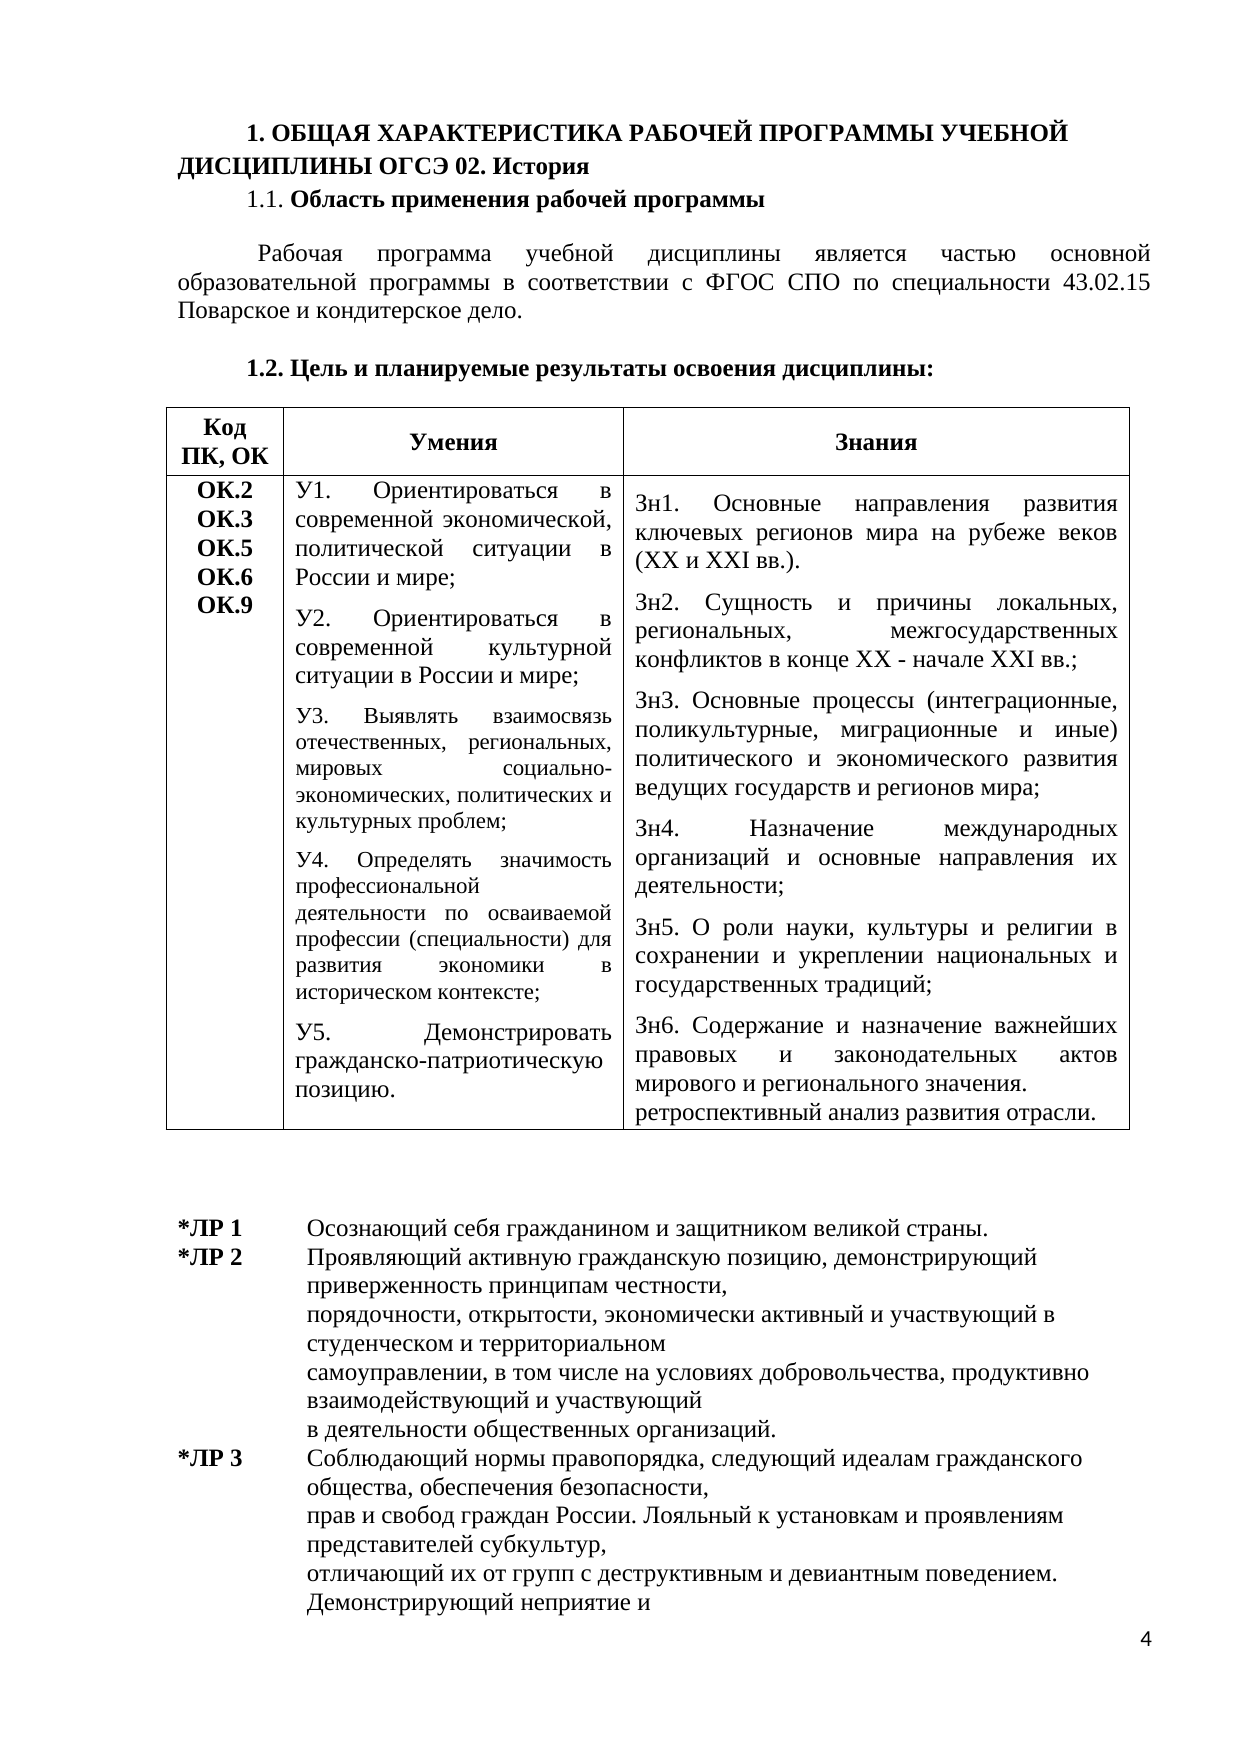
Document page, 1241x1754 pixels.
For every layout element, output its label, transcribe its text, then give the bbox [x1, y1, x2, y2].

table_cell У1. Ориентироваться в современной экономической, политической ситуации в России и мире; У2. Ориентироваться в современной культурной ситуации в России и мире; У3. Выявлять взаимосвязь отечественных, региональных, мировых социально-экономических, политических и культурных проблем; У4. Определять значимость профессиональной деятельности по осваиваемой профессии (специальности) для развития экономики в историческом контексте; У5. Демонстрировать гражданско-патриотическую позицию. [284, 476, 623, 1129]
table_cell ОК.2 ОК.3 ОК.5 ОК.6 ОК.9 [167, 476, 283, 1129]
table_cell Зн1. Основные направления развития ключевых регионов мира на рубеже веков (XX и XXI вв.). Зн2. Сущность и причины локальных, региональных, межгосударственных конфликтов в конце XX - начале XXI вв.; Зн3. Основные процессы (интеграционные, поликультурные, миграционные и иные) политического и экономического развития ведущих государств и регионов мира; Зн4. Назначение международных организаций и основные направления их деятельности; Зн5. О роли науки, культуры и религии в сохранении и укреплении национальных и государственных традиций; Зн6. Содержание и назначение важнейших правовых и законодательных актов мирового и регионального значения. ретроспективный анализ развития отрасли. [624, 476, 1129, 1129]
table_header *ЛР 1 [166, 1213, 295, 1242]
table_header Код ПК, ОК [167, 408, 283, 474]
text 1. ОБЩАЯ ХАРАКТЕРИСТИКА РАБОЧЕЙ ПРОГРАММЫ УЧЕБНОЙ ДИСЦИПЛИНЫ ОГСЭ 02. История [177, 118, 1152, 180]
table_cell Проявляющий активную гражданскую позицию, демонстрирующий приверженность принципам честности, порядочности, открытости, экономически активный и участвующий в студенческом и территориальном самоуправлении, в том числе на условиях добровольчества, продуктивно взаимодействующий и участвующий в деятельности общественных организаций. [295, 1242, 1163, 1443]
table_header Умения [284, 408, 623, 474]
table_cell *ЛР 2 [166, 1242, 295, 1443]
text 1.2. Цель и планируемые результаты освоения дисциплины: [177, 353, 1152, 382]
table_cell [295, 1443, 1163, 1616]
table_cell *ЛР 3 [166, 1443, 295, 1616]
text 1.1. Область применения рабочей программы [177, 184, 1152, 213]
table_header Знания [624, 408, 1129, 474]
table_header Осознающий себя гражданином и защитником великой страны. [295, 1213, 1163, 1242]
text Рабочая программа учебной дисциплины является частью основной образовательной программы в соответствии с ФГОС СПО по специальности 43.02.15 Поварское и кондитерское дело. [177, 238, 1152, 324]
